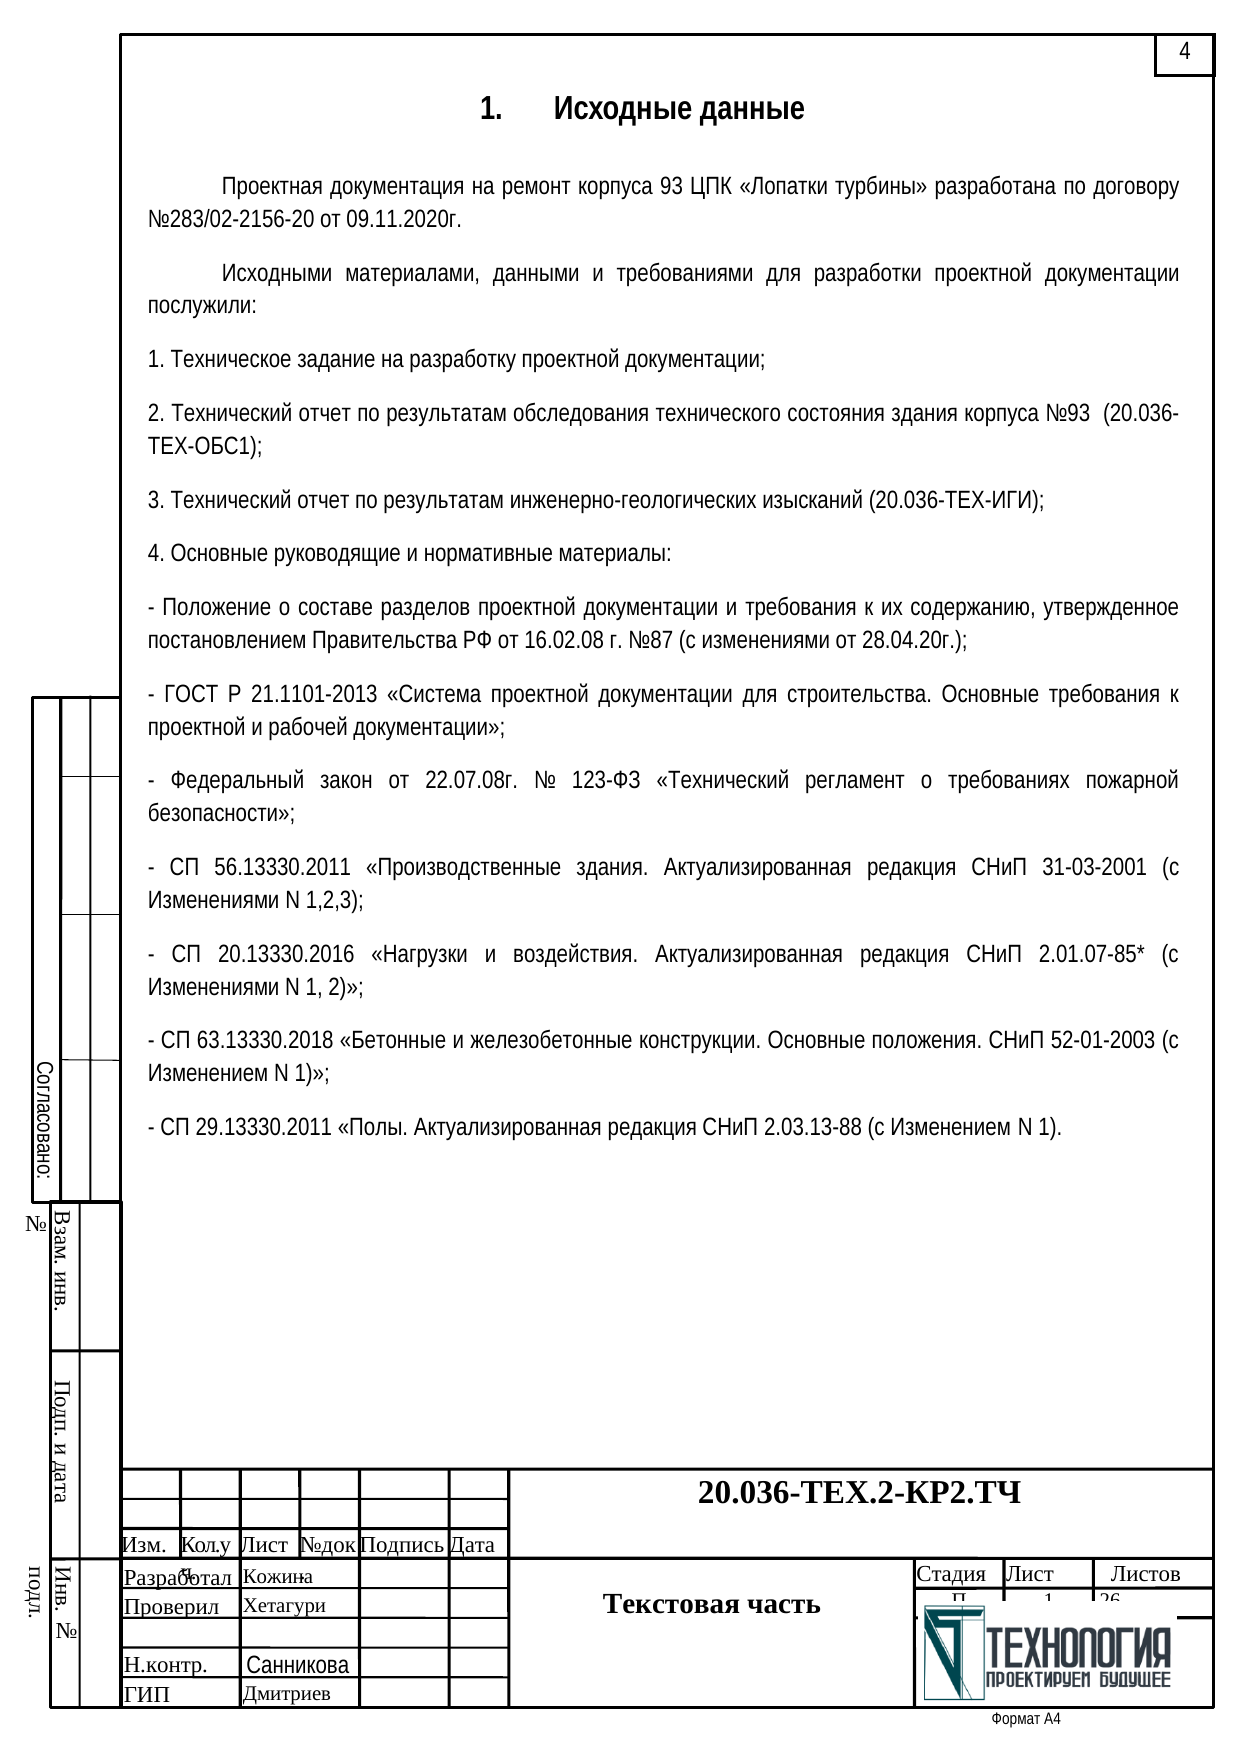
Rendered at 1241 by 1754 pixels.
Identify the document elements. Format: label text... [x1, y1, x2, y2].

text 1. Техническое задание на разработку проектной документации; [148, 344, 1181, 373]
text - СП 20.13330.2016 «Нагрузки и воздействия. Актуализированная редакция СНиП 2.01.07-85* (с Изменениями N 1, 2)»; [148, 939, 1181, 1000]
text 4. Основные руководящие и нормативные материалы: [148, 538, 1181, 567]
text - Федеральный закон от 22.07.08г. № 123-ФЗ «Технический регламент о требованиях пожарной безопасности»; [148, 766, 1181, 827]
text - СП 29.13330.2011 «Полы. Актуализированная редакция СНиП 2.03.13-88 (с Изменением N 1). [148, 1112, 1181, 1141]
text Исходными материалами, данными и требованиями для разработки проектной документации послужили: [148, 258, 1181, 319]
text - СП 63.13330.2018 «Бетонные и железобетонные конструкции. Основные положения. СНиП 52-01-2003 (с Изменением N 1)»; [148, 1026, 1181, 1087]
subtitle Исходные данные [148, 89, 1181, 127]
text 2. Технический отчет по результатам обследования технического состояния здания корпуса №93 (20.036-ТЕХ-ОБС1); [148, 398, 1181, 459]
text - СП 56.13330.2011 «Производственные здания. Актуализированная редакция СНиП 31-03-2001 (с Изменениями N 1,2,3); [148, 852, 1181, 914]
text - Положение о составе разделов проектной документации и требования к их содержанию, утвержденное постановлением Правительства РФ от 16.02.08 г. №87 (с изменениями от 28.04.20г.); [148, 592, 1181, 654]
text - ГОСТ Р 21.1101-2013 «Система проектной документации для строительства. Основные требования к проектной и рабочей документации»; [148, 679, 1181, 740]
text 3. Технический отчет по результатам инженерно-геологических изысканий (20.036-ТЕХ-ИГИ); [148, 485, 1181, 513]
text Проектная документация на ремонт корпуса 93 ЦПК «Лопатки турбины» разработана по договору №283/02-2156-20 от 09.11.2020г. [148, 171, 1181, 232]
